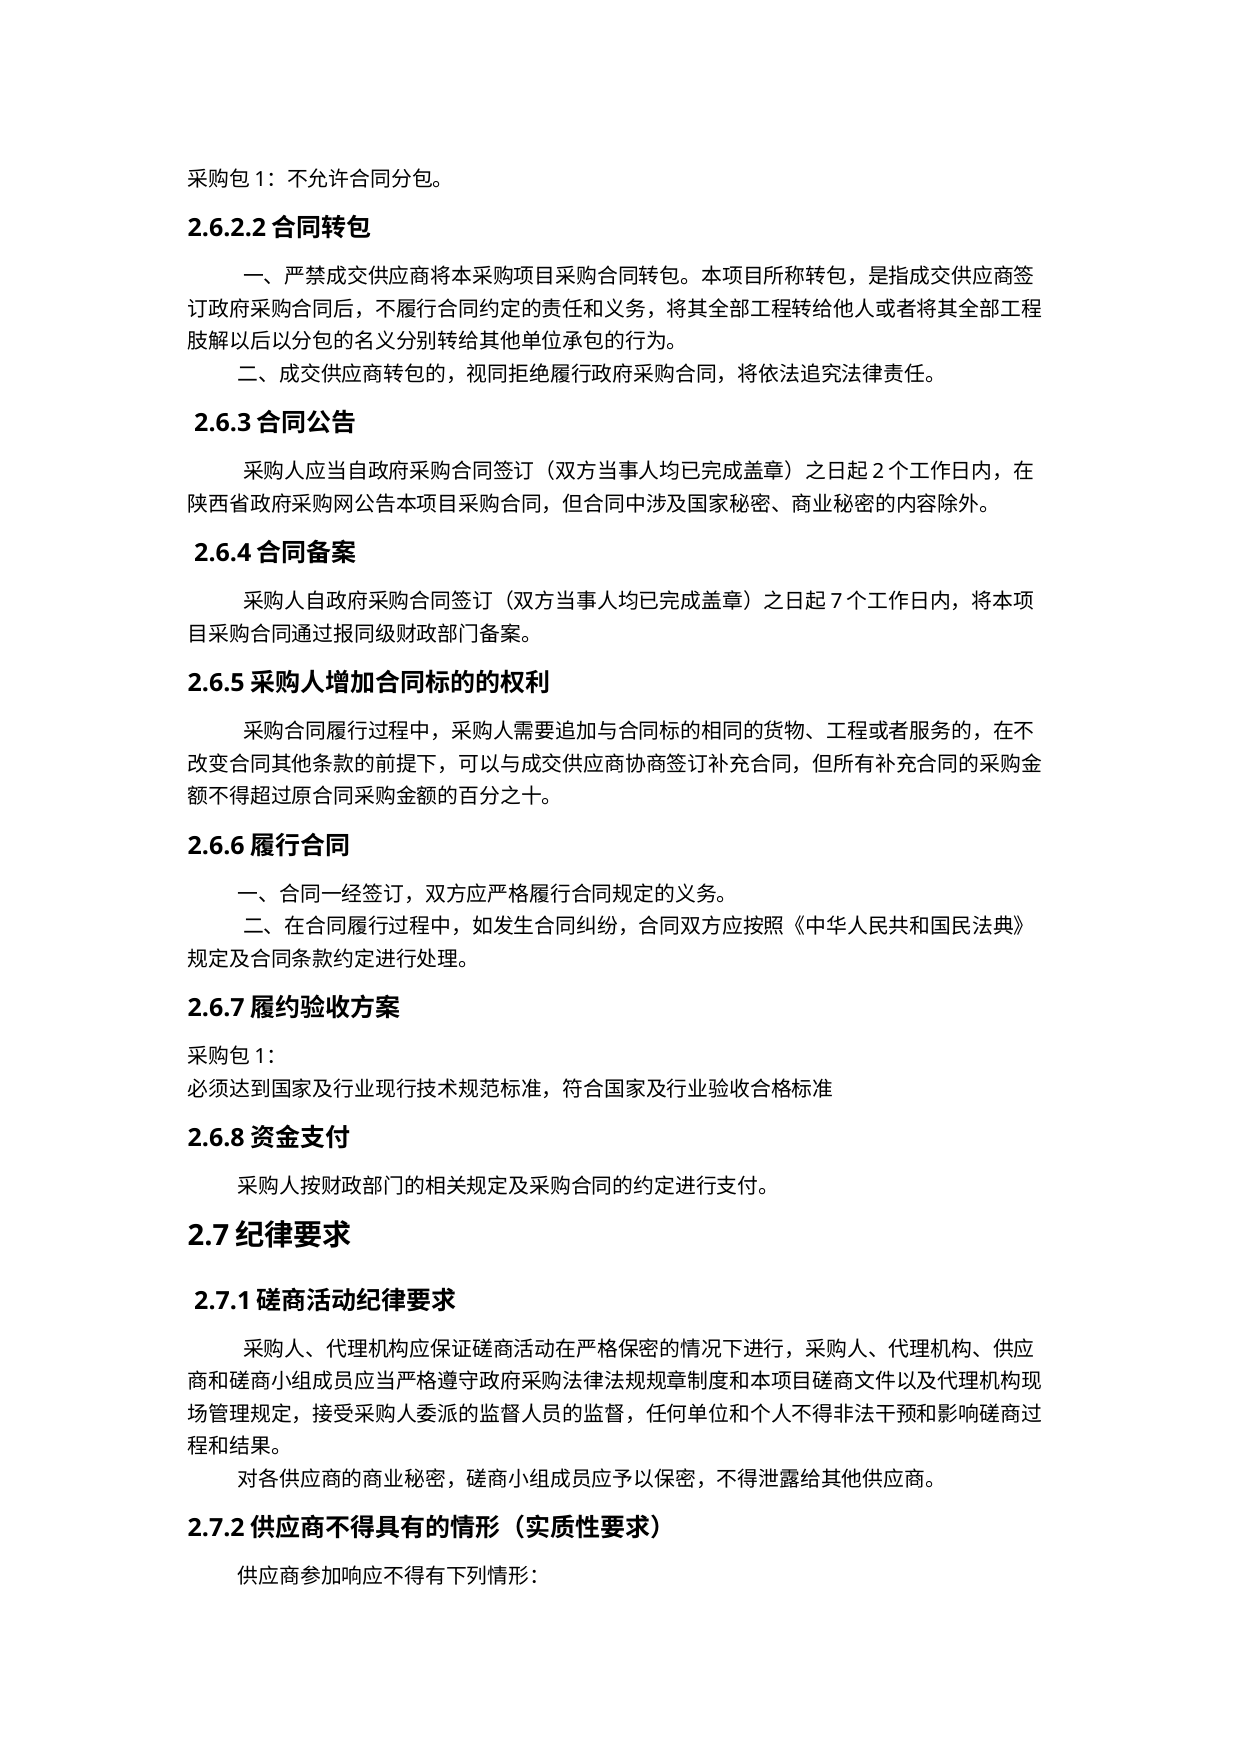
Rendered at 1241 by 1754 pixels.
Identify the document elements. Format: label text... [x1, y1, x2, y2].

text 2.6.8资金支付 [187, 1104, 1053, 1169]
text 采购合同履行过程中，采购人需要追加与合同标的相同的货物、工程或者服务的，在不改变合同其他条款的前提下，可以与成交供应商协商签订补充合同，但所有补充合同的采购金额不得超过原合同采购金额的百分之十。 [187, 714, 1053, 812]
text 2.6.2.2合同转包 [187, 194, 1053, 259]
text 2.7.1磋商活动纪律要求 [187, 1267, 1053, 1332]
text 2.7.2供应商不得具有的情形（实质性要求） [187, 1494, 1053, 1559]
text 2.7纪律要求 [187, 1202, 1053, 1267]
text 二、成交供应商转包的，视同拒绝履行政府采购合同，将依法追究法律责任。 [187, 357, 1053, 389]
text 采购人应当自政府采购合同签订（双方当事人均已完成盖章）之日起2个工作日内，在陕西省政府采购网公告本项目采购合同，但合同中涉及国家秘密、商业秘密的内容除外。 [187, 454, 1053, 519]
text 采购包1： [187, 1039, 1053, 1072]
text 供应商参加响应不得有下列情形： [187, 1559, 1053, 1592]
text 2.6.7履约验收方案 [187, 974, 1053, 1039]
text 2.6.5采购人增加合同标的的权利 [187, 649, 1053, 714]
text 二、在合同履行过程中，如发生合同纠纷，合同双方应按照《中华人民共和国民法典》规定及合同条款约定进行处理。 [187, 909, 1053, 974]
text 采购人、代理机构应保证磋商活动在严格保密的情况下进行，采购人、代理机构、供应商和磋商小组成员应当严格遵守政府采购法律法规规章制度和本项目磋商文件以及代理机构现场管理规定，接受采购人委派的监督人员的监督，任何单位和个人不得非法干预和影响磋商过程和结果。 [187, 1332, 1053, 1462]
text 2.6.3合同公告 [187, 389, 1053, 454]
text 一、严禁成交供应商将本采购项目采购合同转包。本项目所称转包，是指成交供应商签订政府采购合同后，不履行合同约定的责任和义务，将其全部工程转给他人或者将其全部工程肢解以后以分包的名义分别转给其他单位承包的行为。 [187, 259, 1053, 357]
text 2.6.4合同备案 [187, 519, 1053, 584]
text 2.6.6履行合同 [187, 812, 1053, 877]
text 一、合同一经签订，双方应严格履行合同规定的义务。 [187, 877, 1053, 909]
text 对各供应商的商业秘密，磋商小组成员应予以保密，不得泄露给其他供应商。 [187, 1462, 1053, 1494]
text 采购包1：不允许合同分包。 [187, 162, 1053, 194]
text 必须达到国家及行业现行技术规范标准，符合国家及行业验收合格标准 [187, 1072, 1053, 1104]
text 采购人按财政部门的相关规定及采购合同的约定进行支付。 [187, 1169, 1053, 1202]
text 采购人自政府采购合同签订（双方当事人均已完成盖章）之日起7个工作日内，将本项目采购合同通过报同级财政部门备案。 [187, 584, 1053, 649]
